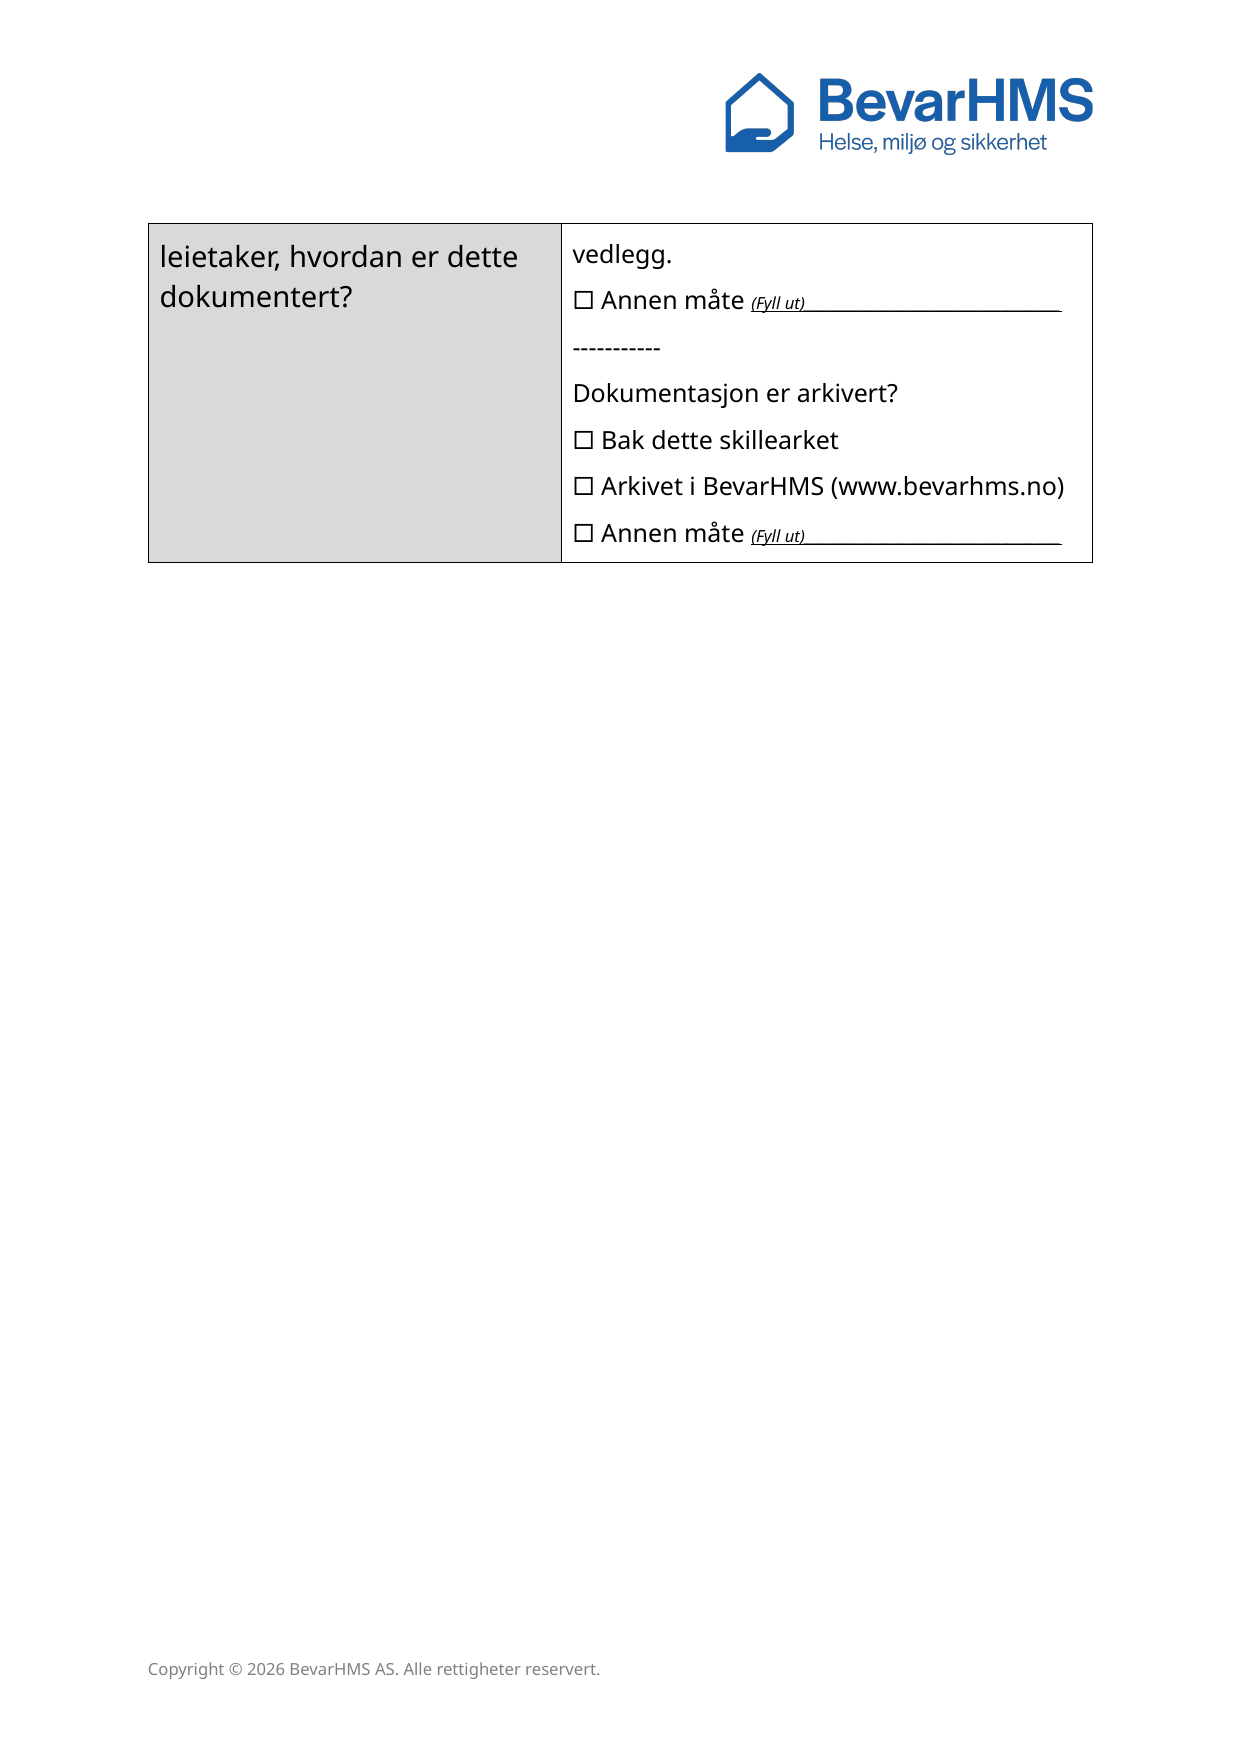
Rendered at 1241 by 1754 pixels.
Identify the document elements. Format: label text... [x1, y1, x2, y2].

picture [725, 73, 1093, 155]
table_cell Dersom delegering av oppgaver mellom eier og leietaker, hvordan er dette dokumentert? [149, 224, 561, 562]
